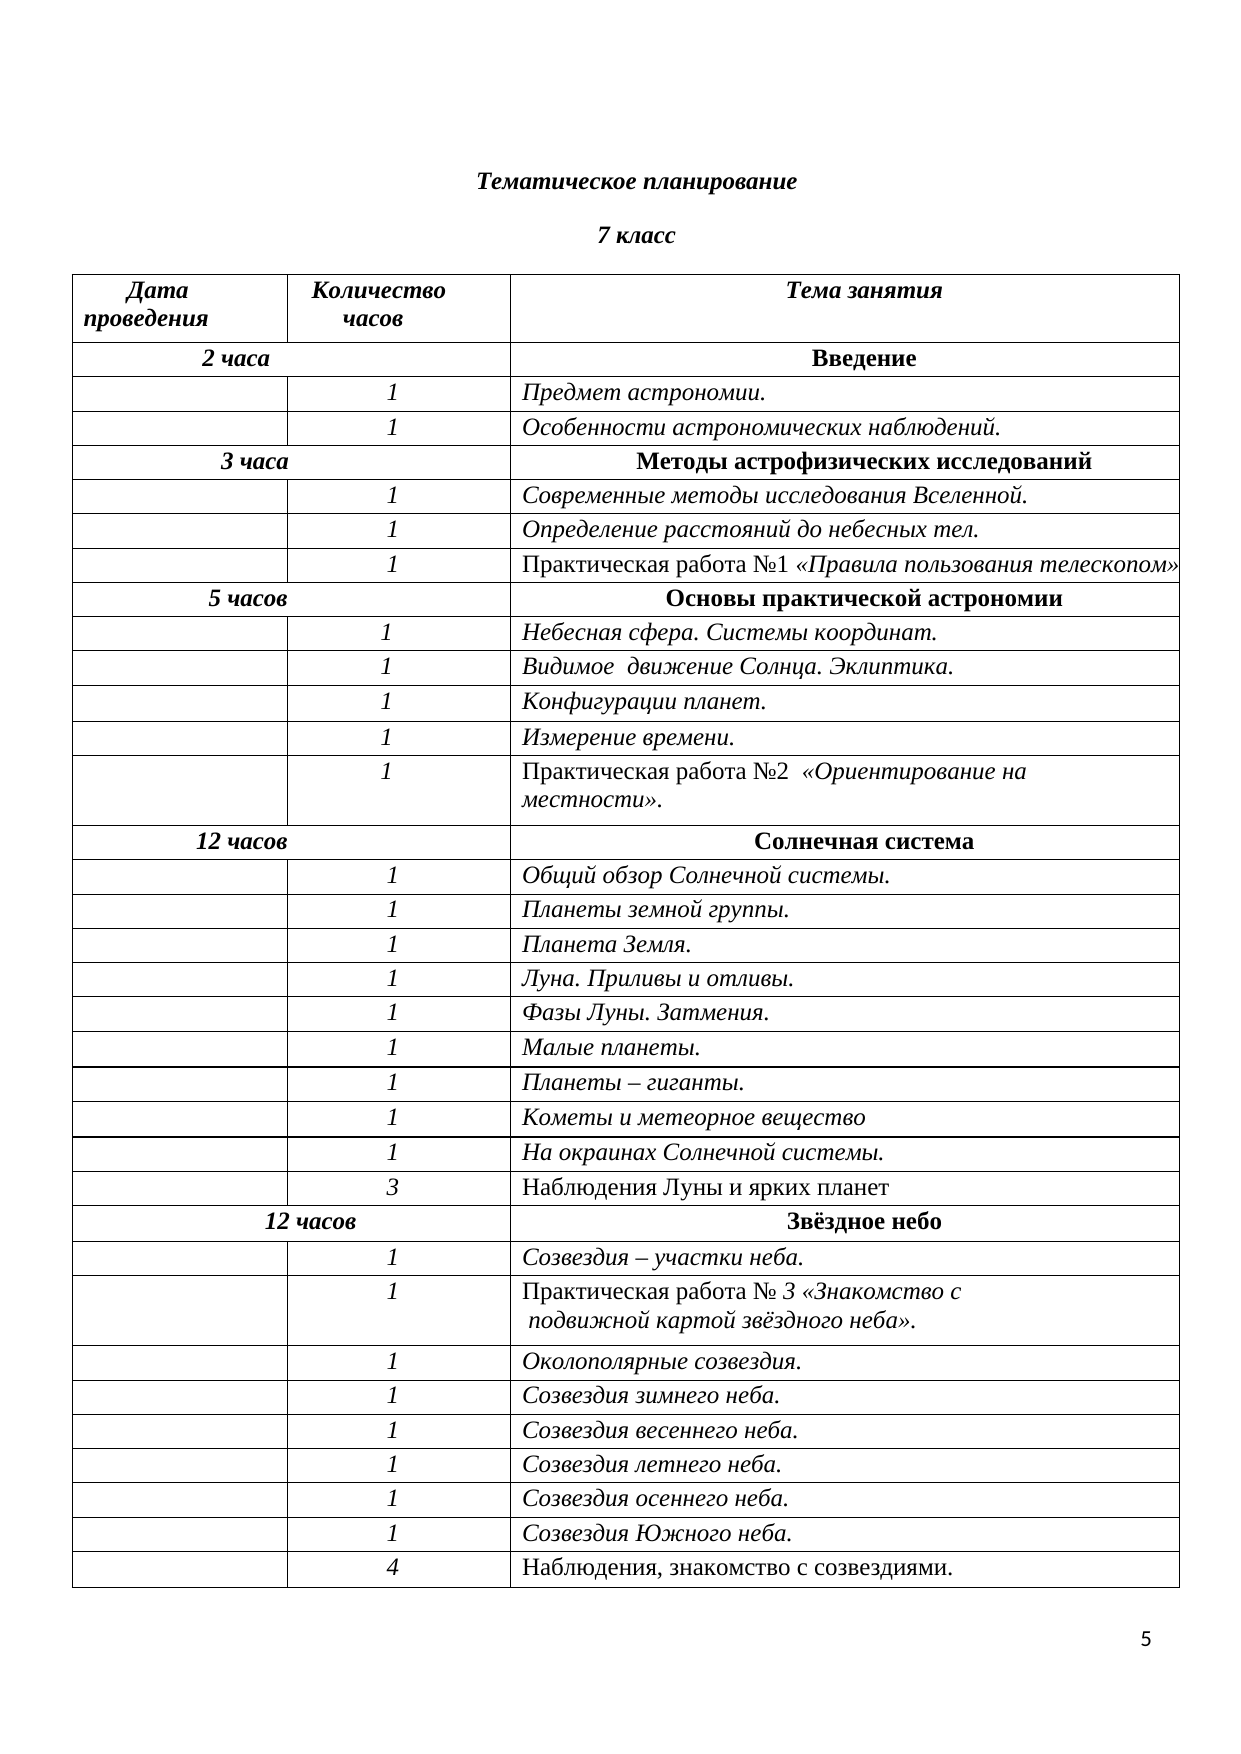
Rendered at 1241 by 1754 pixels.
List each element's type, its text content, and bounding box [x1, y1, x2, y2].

table_header Тема занятия [511, 275, 1179, 342]
table_cell 1 [288, 1381, 510, 1414]
text Тематическое планирование [83, 166, 1190, 195]
table_cell 3 часа [73, 446, 510, 479]
table_cell [73, 1381, 287, 1414]
table_cell [73, 1172, 287, 1205]
table_cell 1 [288, 895, 510, 928]
table_cell 1 [288, 963, 510, 996]
table_cell На окраинах Солнечной системы. [511, 1138, 1179, 1171]
table_cell [73, 895, 287, 928]
table_cell 1 [288, 1449, 510, 1482]
table_cell Наблюдения, знакомство с созвездиями. [511, 1552, 1179, 1587]
table_cell [73, 1032, 287, 1066]
table_cell Планеты – гиганты. [511, 1068, 1179, 1101]
table_cell [73, 1346, 287, 1379]
text 7 класс [83, 220, 1190, 248]
table_cell Основы практической астрономии [511, 583, 1179, 616]
table_cell Созвездия – участки неба. [511, 1242, 1179, 1275]
table_cell Луна. Приливы и отливы. [511, 963, 1179, 996]
table_cell 1 [288, 686, 510, 721]
table_cell Околополярные созвездия. [511, 1346, 1179, 1379]
table_cell Видимое движение Солнца. Эклиптика. [511, 651, 1179, 685]
table_cell [73, 1483, 287, 1517]
table_cell Солнечная система [511, 826, 1179, 859]
table_cell Практическая работа №1 «Правила пользования телескопом» [511, 549, 1179, 582]
table_cell 1 [288, 1068, 510, 1101]
table_cell 1 [288, 377, 510, 411]
table_cell Наблюдения Луны и ярких планет [511, 1172, 1179, 1205]
table_cell 3 [288, 1172, 510, 1205]
table_cell Особенности астрономических наблюдений. [511, 412, 1179, 445]
table_cell 1 [288, 929, 510, 962]
table_cell Фазы Луны. Затмения. [511, 997, 1179, 1031]
table_cell [73, 860, 287, 893]
table_cell 2 часа [73, 343, 510, 376]
table_cell 1 [288, 549, 510, 582]
table_cell [73, 1242, 287, 1275]
table_cell 1 [288, 997, 510, 1031]
table_cell Малые планеты. [511, 1032, 1179, 1066]
table_cell Конфигурации планет. [511, 686, 1179, 721]
table_cell 1 [288, 1138, 510, 1171]
table_header Количество часов [288, 275, 510, 342]
table_cell 1 [288, 1346, 510, 1379]
table_cell [73, 963, 287, 996]
table_cell Небесная сфера. Системы координат. [511, 617, 1179, 650]
table_cell [73, 686, 287, 721]
table_cell 1 [288, 514, 510, 548]
table_cell 1 [288, 722, 510, 755]
table_cell Современные методы исследования Вселенной. [511, 480, 1179, 513]
table_cell 1 [288, 1242, 510, 1275]
table_cell [73, 377, 287, 411]
table_cell [73, 412, 287, 445]
table_cell 1 [288, 1518, 510, 1551]
table_cell [73, 1276, 287, 1345]
table_cell 12 часов [73, 826, 510, 859]
table_cell [73, 480, 287, 513]
table_cell 1 [288, 1032, 510, 1066]
table_cell Общий обзор Солнечной системы. [511, 860, 1179, 893]
table_cell 1 [288, 1483, 510, 1517]
table_cell [73, 722, 287, 755]
table_cell Измерение времени. [511, 722, 1179, 755]
table_cell [73, 549, 287, 582]
table_cell [73, 1552, 287, 1587]
table_cell [73, 514, 287, 548]
table_cell [73, 929, 287, 962]
table_cell 1 [288, 480, 510, 513]
table_cell Созвездия Южного неба. [511, 1518, 1179, 1551]
table_cell Кометы и метеорное вещество [511, 1102, 1179, 1136]
table_cell Практическая работа № 3 «Знакомство с подвижной картой звёздного неба». [511, 1276, 1179, 1345]
table_cell [73, 1415, 287, 1448]
table_cell 1 [288, 412, 510, 445]
table_cell [73, 1102, 287, 1136]
table_cell [73, 1449, 287, 1482]
table_cell [73, 1518, 287, 1551]
table_cell Созвездия зимнего неба. [511, 1381, 1179, 1414]
table_cell [73, 651, 287, 685]
table_cell 5 часов [73, 583, 510, 616]
table_cell [73, 997, 287, 1031]
table_cell 4 [288, 1552, 510, 1587]
table_cell Определение расстояний до небесных тел. [511, 514, 1179, 548]
table_cell [73, 1068, 287, 1101]
table_cell Введение [511, 343, 1179, 376]
table_cell 1 [288, 756, 510, 825]
table_cell 1 [288, 860, 510, 893]
table_cell 12 часов [73, 1206, 510, 1241]
table_cell [73, 756, 287, 825]
table_cell Предмет астрономии. [511, 377, 1179, 411]
table_cell 1 [288, 1415, 510, 1448]
table_cell Звёздное небо [511, 1206, 1179, 1241]
table_cell Созвездия летнего неба. [511, 1449, 1179, 1482]
table_cell 1 [288, 1102, 510, 1136]
table_cell Методы астрофизических исследований [511, 446, 1179, 479]
table_cell Планеты земной группы. [511, 895, 1179, 928]
table_cell Планета Земля. [511, 929, 1179, 962]
table_cell [73, 617, 287, 650]
table_cell Созвездия весеннего неба. [511, 1415, 1179, 1448]
table_cell 1 [288, 1276, 510, 1345]
table_cell Практическая работа №2 «Ориентирование на местности». [511, 756, 1179, 825]
table_header Дата проведения [73, 275, 287, 342]
table_cell [73, 1138, 287, 1171]
table_cell 1 [288, 651, 510, 685]
table_cell Созвездия осеннего неба. [511, 1483, 1179, 1517]
table_cell 1 [288, 617, 510, 650]
